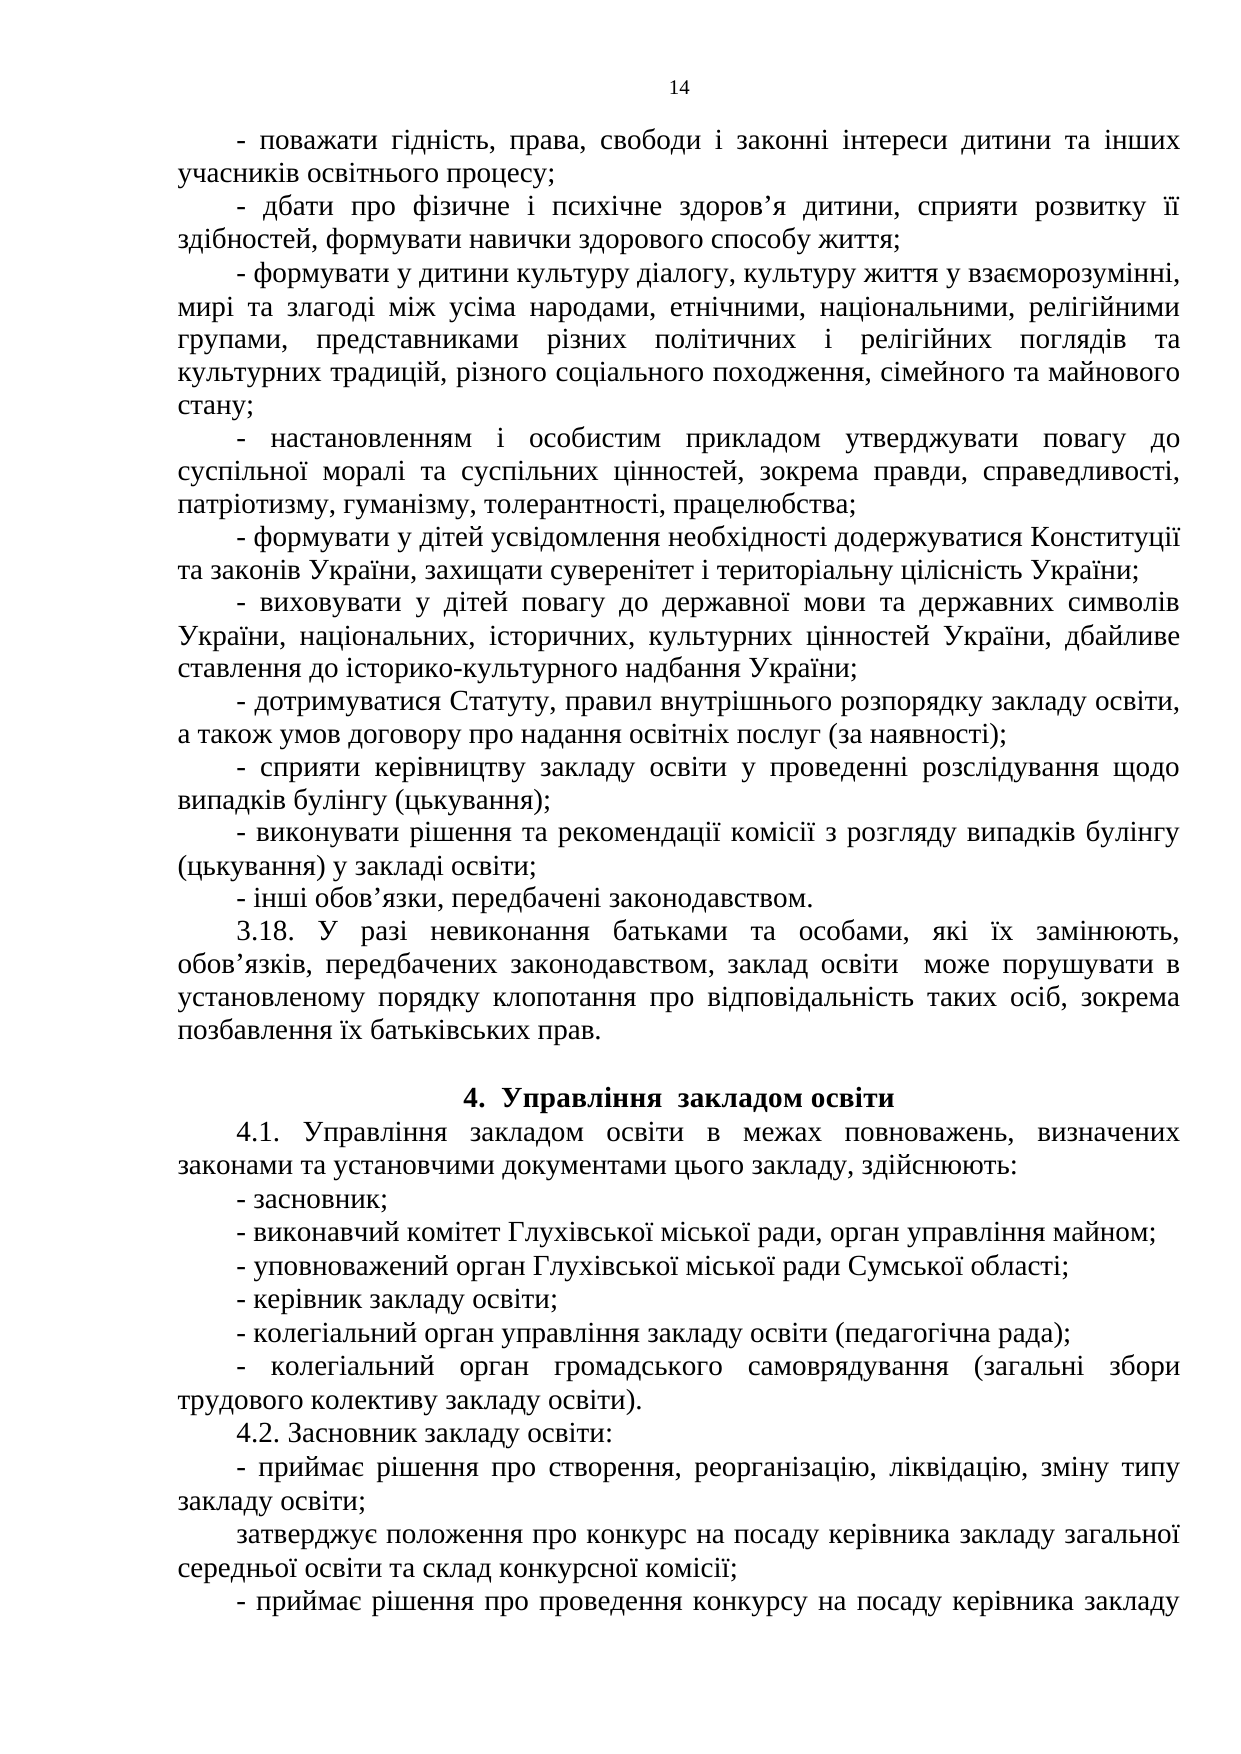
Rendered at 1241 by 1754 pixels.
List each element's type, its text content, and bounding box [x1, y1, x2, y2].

text - виховувати у дітей повагу до державної мови та державних символів України, національних, історичних, культурних цінностей України, дбайливе ставлення до історико-культурного надбання України; [177, 585, 1181, 684]
text - сприяти керівництву закладу освіти у проведенні розслідування щодо випадків булінгу (цькування); [177, 750, 1181, 816]
text - формувати у дітей усвідомлення необхідності додержуватися Конституції та законів України, захищати суверенітет і територіальну цілісність України; [177, 520, 1181, 585]
text - інші обов’язки, передбачені законодавством. [177, 881, 1181, 914]
text - настановленням і особистим прикладом утверджувати повагу до суспільної моралі та суспільних цінностей, зокрема правди, справедливості, патріотизму, гуманізму, толерантності, працелюбства; [177, 421, 1181, 520]
text затверджує положення про конкурс на посаду керівника закладу загальної середньої освіти та склад конкурсної комісії; [177, 1516, 1181, 1583]
text - колегіальний орган управління закладу освіти (педагогічна рада); [177, 1315, 1181, 1348]
text - керівник закладу освіти; [177, 1281, 1181, 1315]
text - дотримуватися Статуту, правил внутрішнього розпорядку закладу освіти, а також умов договору про надання освітніх послуг (за наявності); [177, 684, 1181, 750]
text - виконувати рішення та рекомендації комісії з розгляду випадків булінгу (цькування) у закладі освіти; [177, 816, 1181, 881]
text - виконавчий комітет Глухівської міської ради, орган управління майном; [177, 1214, 1181, 1248]
text - формувати у дитини культуру діалогу, культуру життя у взаєморозумінні, мирі та злагоді між усіма народами, етнічними, національними, релігійними групами, представниками різних політичних і релігійних поглядів та культурних традицій, різного соціального походження, сімейного та майнового стану; [177, 257, 1181, 421]
text - поважати гідність, права, свободи і законні інтереси дитини та інших учасників освітнього процесу; [177, 123, 1181, 188]
text 4. Управління закладом освіти [177, 1080, 1181, 1114]
text - засновник; [177, 1181, 1181, 1214]
text - уповноважений орган Глухівської міської ради Сумської області; [177, 1248, 1181, 1281]
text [177, 1583, 1181, 1617]
text - дбати про фізичне і психічне здоров’я дитини, сприяти розвитку її здібностей, формувати навички здорового способу життя; [177, 190, 1181, 255]
text 4.1. Управління закладом освіти в межах повноважень, визначених законами та установчими документами цього закладу, здійснюють: [177, 1114, 1181, 1181]
text 4.2. Засновник закладу освіти: [177, 1416, 1181, 1449]
text - колегіальний орган громадського самоврядування (загальні збори трудового колективу закладу освіти). [177, 1348, 1181, 1416]
text - приймає рішення про створення, реорганізацію, ліквідацію, зміну типу закладу освіти; [177, 1449, 1181, 1516]
text 3.18. У разі невиконання батьками та особами, які їх замінюють, обов’язків, передбачених законодавством, заклад освіти може порушувати в установленому порядку клопотання про відповідальність таких осіб, зокрема позбавлення їх батьківських прав. [177, 914, 1181, 1046]
